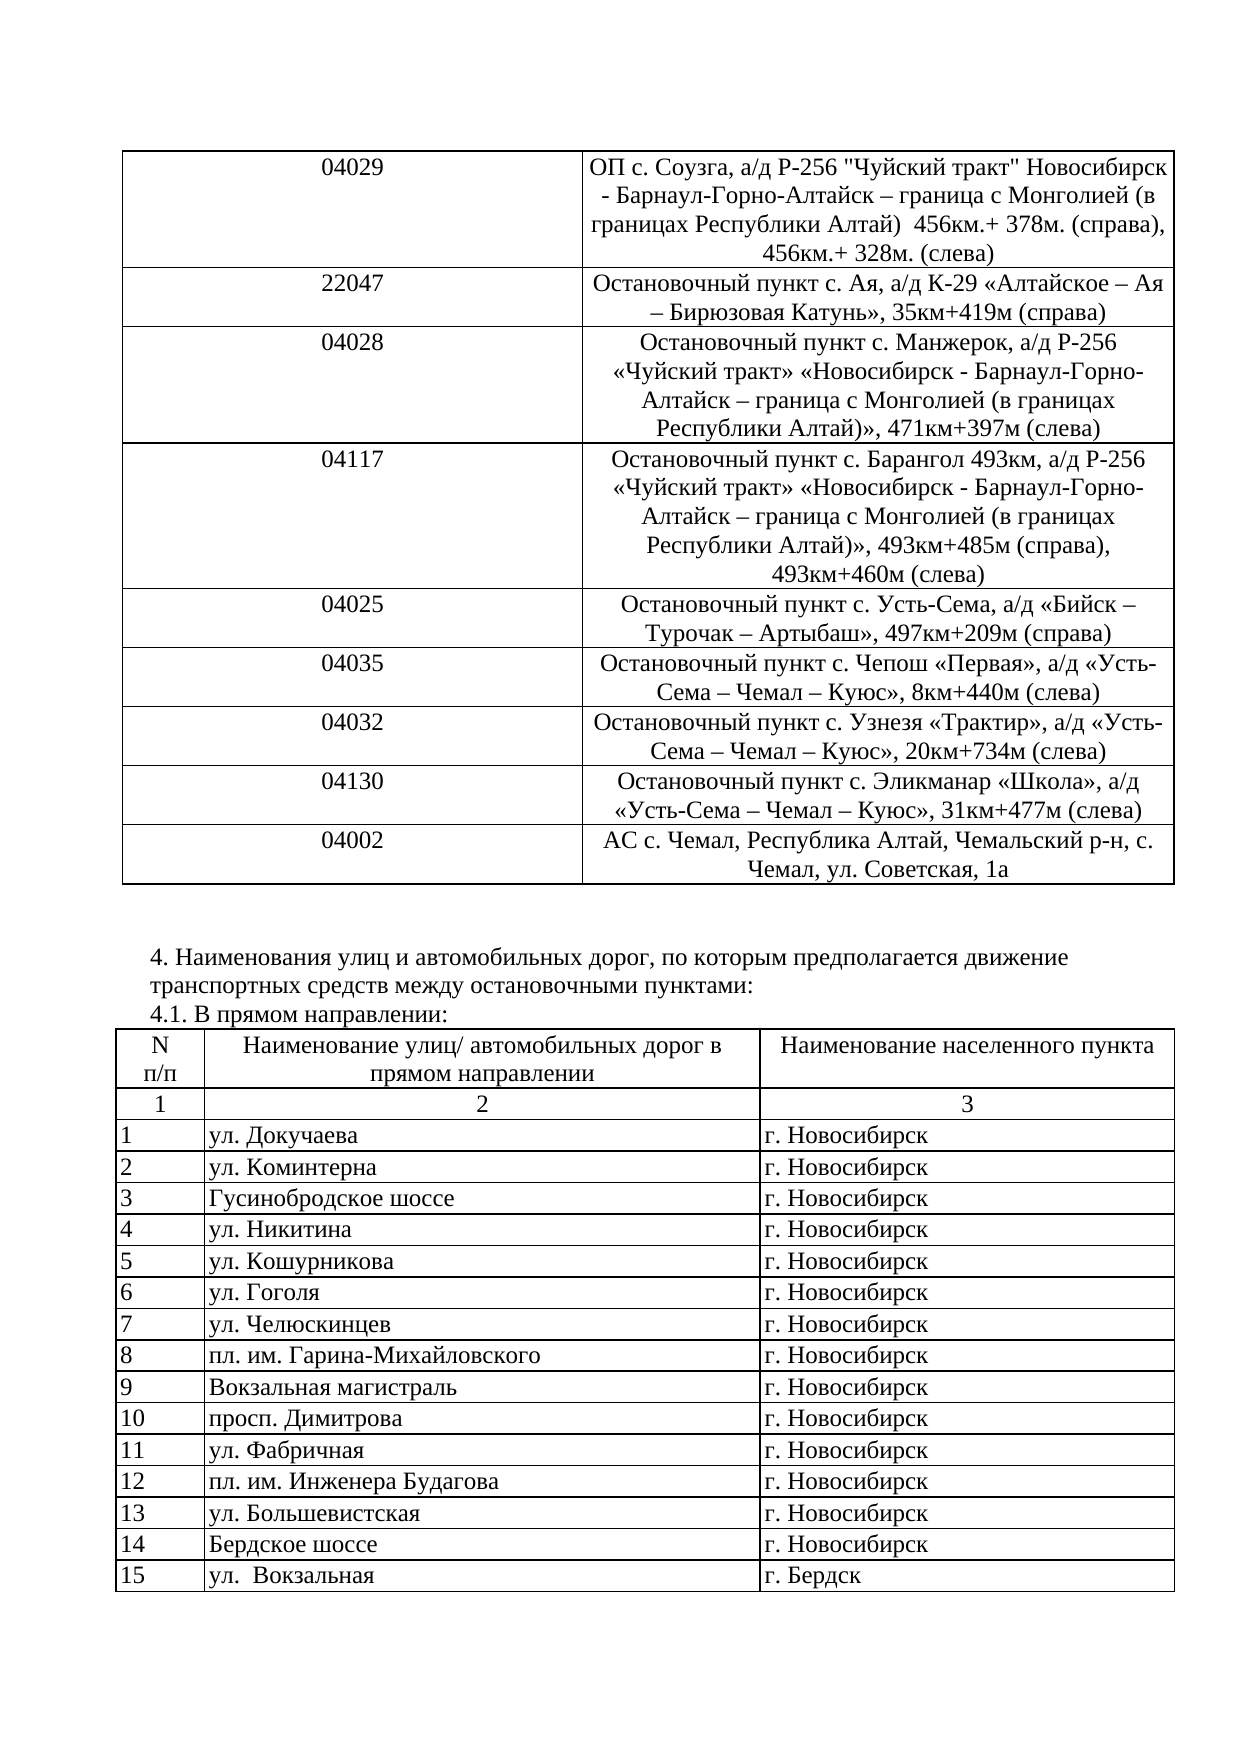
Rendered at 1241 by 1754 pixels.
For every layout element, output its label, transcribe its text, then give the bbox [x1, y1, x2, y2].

table_cell 7 [117, 1309, 204, 1339]
table_cell г. Новосибирск [761, 1278, 1174, 1307]
table_cell г. Новосибирск [761, 1498, 1174, 1528]
table_cell 14 [117, 1529, 204, 1559]
table_cell 22047 [123, 268, 582, 326]
table_cell Остановочный пункт с. Чепош «Первая», а/д «Усть-Сема – Чемал – Куюс», 8км+440м (слева) [583, 648, 1173, 706]
table_cell г. Новосибирск [761, 1246, 1174, 1276]
table_cell Остановочный пункт с. Манжерок, а/д Р-256 «Чуйский тракт» «Новосибирск - Барнаул-Горно-Алтайск – граница с Монголией (в границах Республики Алтай)», 471км+397м (слева) [583, 327, 1173, 442]
table_header Наименование населенного пункта [761, 1030, 1174, 1087]
table_cell 12 [117, 1466, 204, 1496]
table_cell г. Новосибирск [761, 1529, 1174, 1559]
table_cell пл. им. Инженера Будагова [205, 1466, 759, 1496]
table_cell 8 [117, 1341, 204, 1370]
table_cell 1 [117, 1089, 204, 1119]
text 4. Наименования улиц и автомобильных дорог, по которым предполагается движение транспортных средств между остановочными пунктами: [150, 942, 1090, 999]
table_cell 04028 [123, 327, 582, 442]
table_cell г. Новосибирск [761, 1152, 1174, 1182]
table_cell ул. Никитина [205, 1215, 759, 1244]
table_cell 2 [117, 1152, 204, 1182]
table_cell ул. Челюскинцев [205, 1309, 759, 1339]
table_cell ул. Вокзальная [205, 1561, 759, 1591]
table_cell 4 [117, 1215, 204, 1244]
table_cell ОП с. Соузга, а/д Р-256 "Чуйский тракт" Новосибирск - Барнаул-Горно-Алтайск – граница с Монголией (в границах Республики Алтай) 456км.+ 378м. (справа), 456км.+ 328м. (слева) [583, 152, 1173, 267]
table_cell Остановочный пункт с. Ая, а/д К-29 «Алтайское – Ая – Бирюзовая Катунь», 35км+419м (справа) [583, 268, 1173, 326]
table_cell 11 [117, 1435, 204, 1465]
table_cell г. Новосибирск [761, 1215, 1174, 1244]
table_cell 04002 [123, 825, 582, 883]
table_cell г. Новосибирск [761, 1183, 1174, 1213]
table_header N п/п [117, 1030, 204, 1087]
table_cell 1 [117, 1120, 204, 1150]
table_cell 13 [117, 1498, 204, 1528]
table_cell АС с. Чемал, Республика Алтай, Чемальский р-н, с. Чемал, ул. Советская, 1а [583, 825, 1173, 883]
table_cell г. Новосибирск [761, 1372, 1174, 1402]
table_cell 04032 [123, 707, 582, 765]
table_cell 04035 [123, 648, 582, 706]
table_cell 04029 [123, 152, 582, 267]
table_cell 2 [205, 1089, 759, 1119]
table_header Наименование улиц/ автомобильных дорог в прямом направлении [205, 1030, 759, 1087]
table_cell просп. Димитрова [205, 1403, 759, 1433]
table_cell 5 [117, 1246, 204, 1276]
table_cell г. Бердск [761, 1561, 1174, 1591]
text 4.1. В прямом направлении: [150, 999, 1090, 1028]
table_cell Бердское шоссе [205, 1529, 759, 1559]
table_cell г. Новосибирск [761, 1435, 1174, 1465]
table_cell ул. Фабричная [205, 1435, 759, 1465]
table_cell г. Новосибирск [761, 1403, 1174, 1433]
table_cell 04130 [123, 766, 582, 824]
table_cell Гусинобродское шоссе [205, 1183, 759, 1213]
table_cell Остановочный пункт с. Барангол 493км, а/д Р-256 «Чуйский тракт» «Новосибирск - Барнаул-Горно-Алтайск – граница с Монголией (в границах Республики Алтай)», 493км+485м (справа), 493км+460м (слева) [583, 444, 1173, 587]
table_cell Вокзальная магистраль [205, 1372, 759, 1402]
table_cell г. Новосибирск [761, 1341, 1174, 1370]
table_cell Остановочный пункт с. Узнезя «Трактир», а/д «Усть-Сема – Чемал – Куюс», 20км+734м (слева) [583, 707, 1173, 765]
table_cell ул. Гоголя [205, 1278, 759, 1307]
table_cell 6 [117, 1278, 204, 1307]
table_cell 15 [117, 1561, 204, 1591]
table_cell пл. им. Гарина-Михайловского [205, 1341, 759, 1370]
table_cell ул. Кошурникова [205, 1246, 759, 1276]
table_cell 10 [117, 1403, 204, 1433]
table_cell ул. Докучаева [205, 1120, 759, 1150]
table_cell г. Новосибирск [761, 1466, 1174, 1496]
table_cell 04025 [123, 589, 582, 647]
table_cell Остановочный пункт с. Эликманар «Школа», а/д «Усть-Сема – Чемал – Куюс», 31км+477м (слева) [583, 766, 1173, 824]
table_cell 3 [761, 1089, 1174, 1119]
table_cell ул. Коминтерна [205, 1152, 759, 1182]
table_cell 3 [117, 1183, 204, 1213]
table_cell 9 [117, 1372, 204, 1402]
table_cell г. Новосибирск [761, 1309, 1174, 1339]
table_cell г. Новосибирск [761, 1120, 1174, 1150]
table_cell 04117 [123, 444, 582, 587]
table_cell ул. Большевистская [205, 1498, 759, 1528]
table_cell Остановочный пункт с. Усть-Сема, а/д «Бийск – Турочак – Артыбаш», 497км+209м (справа) [583, 589, 1173, 647]
